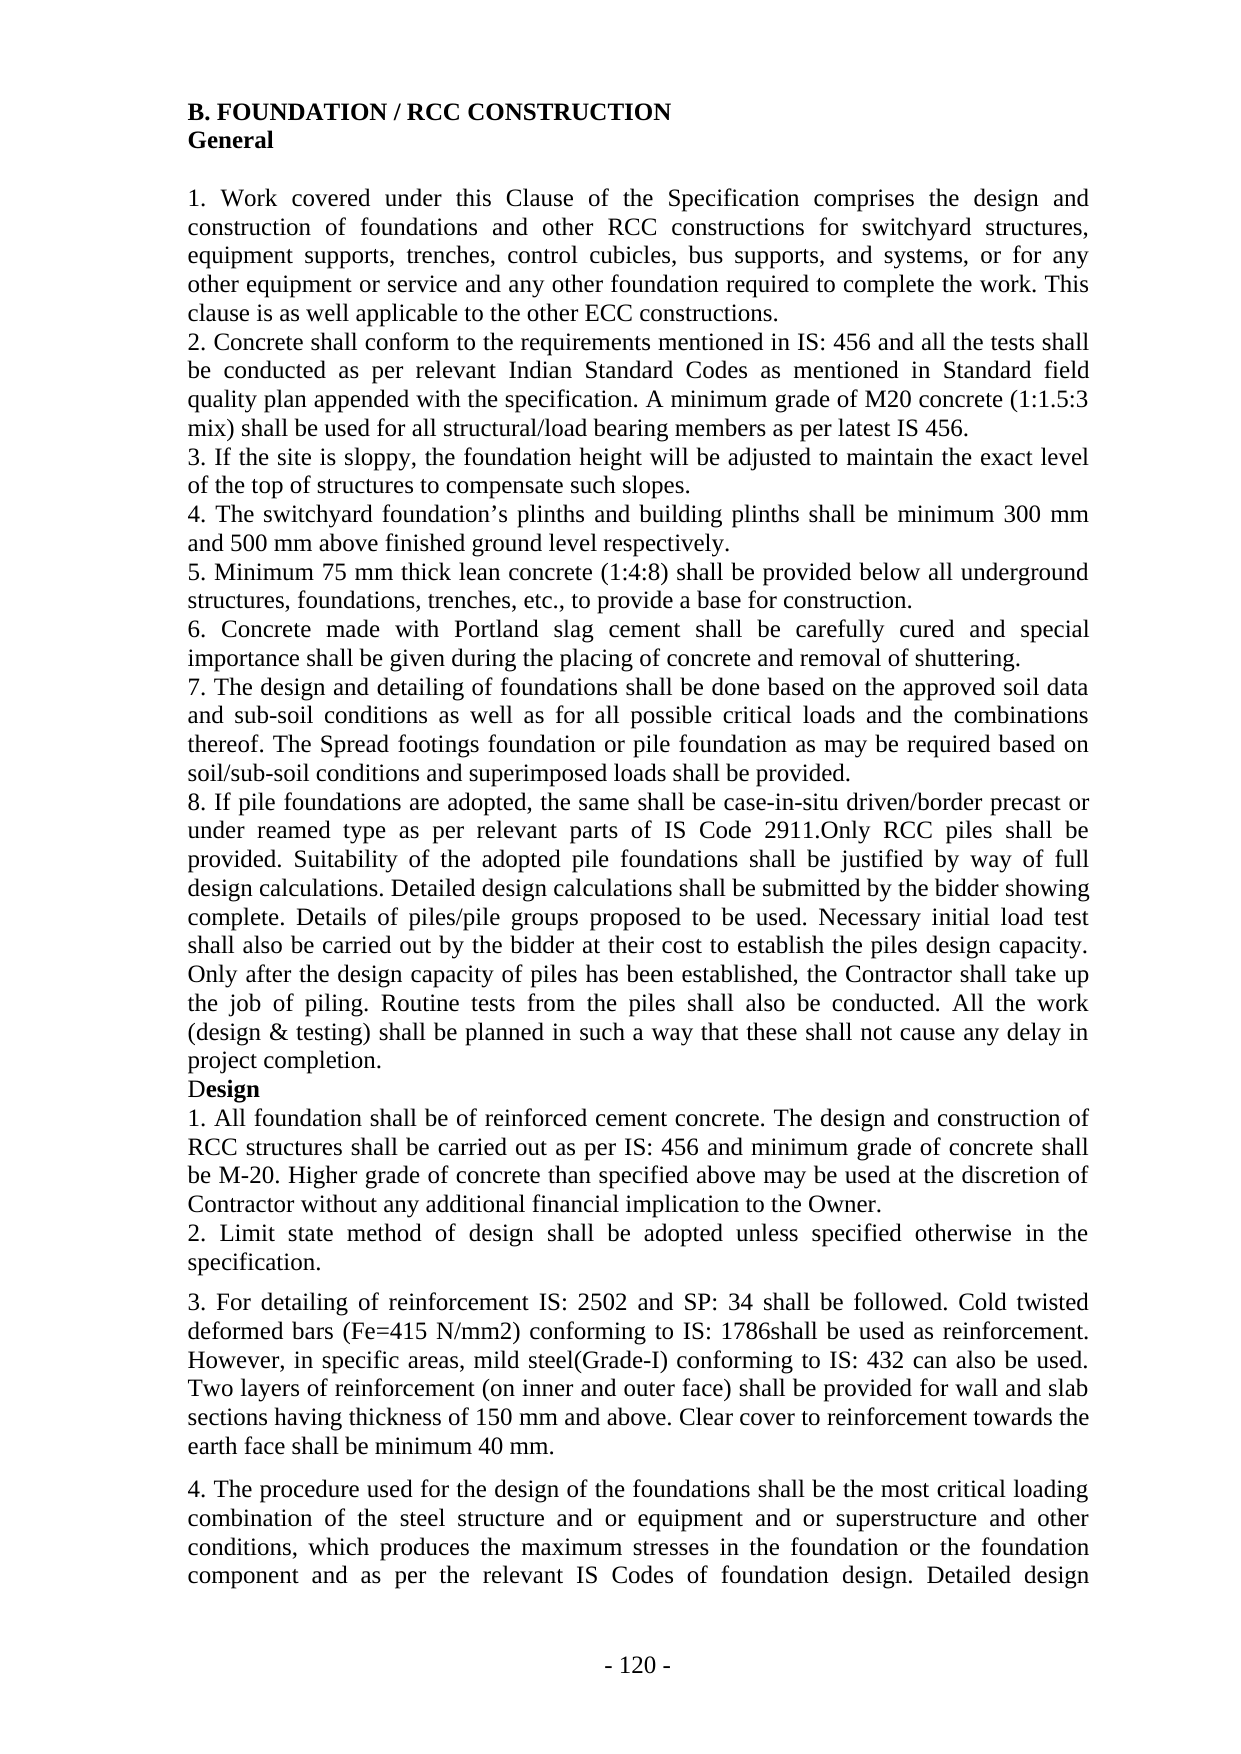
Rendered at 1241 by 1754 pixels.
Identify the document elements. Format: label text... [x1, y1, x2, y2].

text 3. If the site is sloppy, the foundation height will be adjusted to maintain the exact level of the top of structures to compensate such slopes. [187, 442, 1090, 499]
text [187, 1474, 1090, 1589]
text 3. For detailing of reinforcement IS: 2502 and SP: 34 shall be followed. Cold twisted deformed bars (Fe=415 N/mm2) conforming to IS: 1786shall be used as reinforcement. However, in specific areas, mild steel(Grade-I) conforming to IS: 432 can also be used. Two layers of reinforcement (on inner and outer face) shall be provided for wall and slab sections having thickness of 150 mm and above. Clear cover to reinforcement towards the earth face shall be minimum 40 mm. [187, 1287, 1090, 1460]
text 5. Minimum 75 mm thick lean concrete (1:4:8) shall be provided below all underground structures, foundations, trenches, etc., to provide a base for construction. [187, 557, 1090, 614]
text 2. Limit state method of design shall be adopted unless specified otherwise in the specification. [187, 1218, 1090, 1275]
text Design [187, 1074, 1090, 1103]
text 2. Concrete shall conform to the requirements mentioned in IS: 456 and all the tests shall be conducted as per relevant Indian Standard Codes as mentioned in Standard field quality plan appended with the specification. A minimum grade of M20 concrete (1:1.5:3 mix) shall be used for all structural/load bearing members as per latest IS 456. [187, 327, 1090, 442]
text 8. If pile foundations are adopted, the same shall be case-in-situ driven/border precast or under reamed type as per relevant parts of IS Code 2911.Only RCC piles shall be provided. Suitability of the adopted pile foundations shall be justified by way of full design calculations. Detailed design calculations shall be submitted by the bidder showing complete. Details of piles/pile groups proposed to be used. Necessary initial load test shall also be carried out by the bidder at their cost to establish the piles design capacity. Only after the design capacity of piles has been established, the Contractor shall take up the job of piling. Routine tests from the piles shall also be conducted. All the work (design & testing) shall be planned in such a way that these shall not cause any delay in project completion. [187, 787, 1090, 1074]
text 7. The design and detailing of foundations shall be done based on the approved soil data and sub-soil conditions as well as for all possible critical loads and the combinations thereof. The Spread footings foundation or pile foundation as may be required based on soil/sub-soil conditions and superimposed loads shall be provided. [187, 672, 1090, 787]
text 4. The switchyard foundation’s plinths and building plinths shall be minimum 300 mm and 500 mm above finished ground level respectively. [187, 499, 1090, 557]
text 1. Work covered under this Clause of the Specification comprises the design and construction of foundations and other RCC constructions for switchyard structures, equipment supports, trenches, control cubicles, bus supports, and systems, or for any other equipment or service and any other foundation required to complete the work. This clause is as well applicable to the other ECC constructions. [187, 183, 1090, 327]
text B. FOUNDATION / RCC CONSTRUCTION [187, 97, 1090, 125]
text General [187, 125, 1090, 154]
text 1. All foundation shall be of reinforced cement concrete. The design and construction of RCC structures shall be carried out as per IS: 456 and minimum grade of concrete shall be M-20. Higher grade of concrete than specified above may be used at the discretion of Contractor without any additional financial implication to the Owner. [187, 1103, 1090, 1218]
text 6. Concrete made with Portland slag cement shall be carefully cured and special importance shall be given during the placing of concrete and removal of shuttering. [187, 614, 1090, 672]
